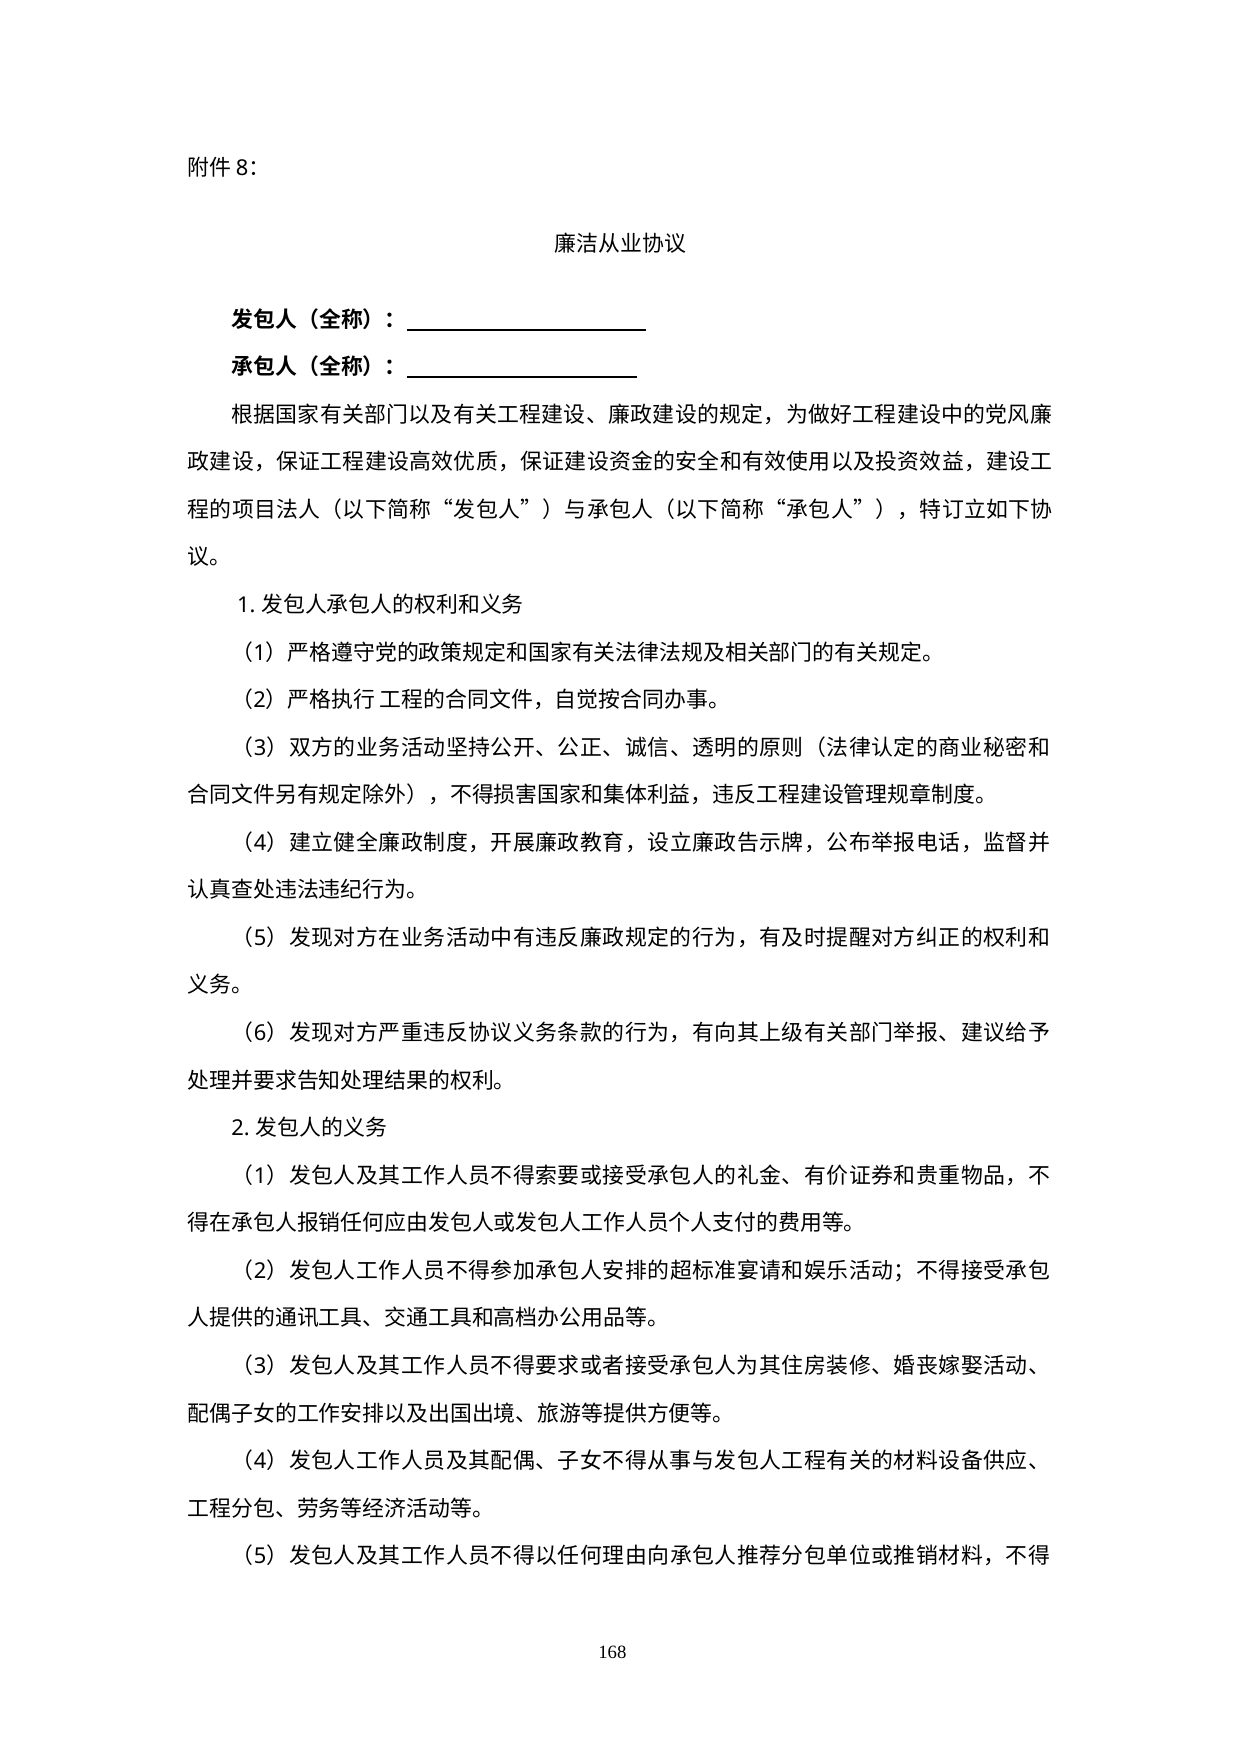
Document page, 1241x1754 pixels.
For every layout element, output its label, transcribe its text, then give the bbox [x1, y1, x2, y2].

text （2）严格执行 工程的合同文件，自觉按合同办事。 [187, 682, 1053, 714]
text 2. 发包人的义务 [187, 1110, 1053, 1142]
text 发包人（全称）： [187, 302, 1053, 333]
text 附件8： [187, 150, 1053, 182]
text 1. 发包人承包人的权利和义务 [187, 587, 1053, 619]
text （3）双方的业务活动坚持公开、公正、诚信、透明的原则（法律认定的商业秘密和合同文件另有规定除外），不得损害国家和集体利益，违反工程建设管理规章制度。 [187, 730, 1053, 809]
text （1）严格遵守党的政策规定和国家有关法律法规及相关部门的有关规定。 [187, 634, 1053, 666]
text 廉洁从业协议 [187, 226, 1053, 258]
text 承包人（全称）： [187, 349, 1053, 381]
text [187, 1538, 1053, 1570]
text （1）发包人及其工作人员不得索要或接受承包人的礼金、有价证券和贵重物品，不得在承包人报销任何应由发包人或发包人工作人员个人支付的费用等。 [187, 1158, 1053, 1237]
text 根据国家有关部门以及有关工程建设、廉政建设的规定，为做好工程建设中的党风廉政建设，保证工程建设高效优质，保证建设资金的安全和有效使用以及投资效益，建设工程的项目法人（以下简称“发包人”）与承包人（以下简称“承包人”），特订立如下协议。 [187, 397, 1053, 571]
text （3）发包人及其工作人员不得要求或者接受承包人为其住房装修、婚丧嫁娶活动、配偶子女的工作安排以及出国出境、旅游等提供方便等。 [187, 1348, 1053, 1427]
text （4）建立健全廉政制度，开展廉政教育，设立廉政告示牌，公布举报电话，监督并认真查处违法违纪行为。 [187, 825, 1053, 904]
text （4）发包人工作人员及其配偶、子女不得从事与发包人工程有关的材料设备供应、工程分包、劳务等经济活动等。 [187, 1443, 1053, 1522]
text （6）发现对方严重违反协议义务条款的行为，有向其上级有关部门举报、建议给予处理并要求告知处理结果的权利。 [187, 1015, 1053, 1094]
text （2）发包人工作人员不得参加承包人安排的超标准宴请和娱乐活动；不得接受承包人提供的通讯工具、交通工具和高档办公用品等。 [187, 1253, 1053, 1332]
text （5）发现对方在业务活动中有违反廉政规定的行为，有及时提醒对方纠正的权利和义务。 [187, 920, 1053, 999]
